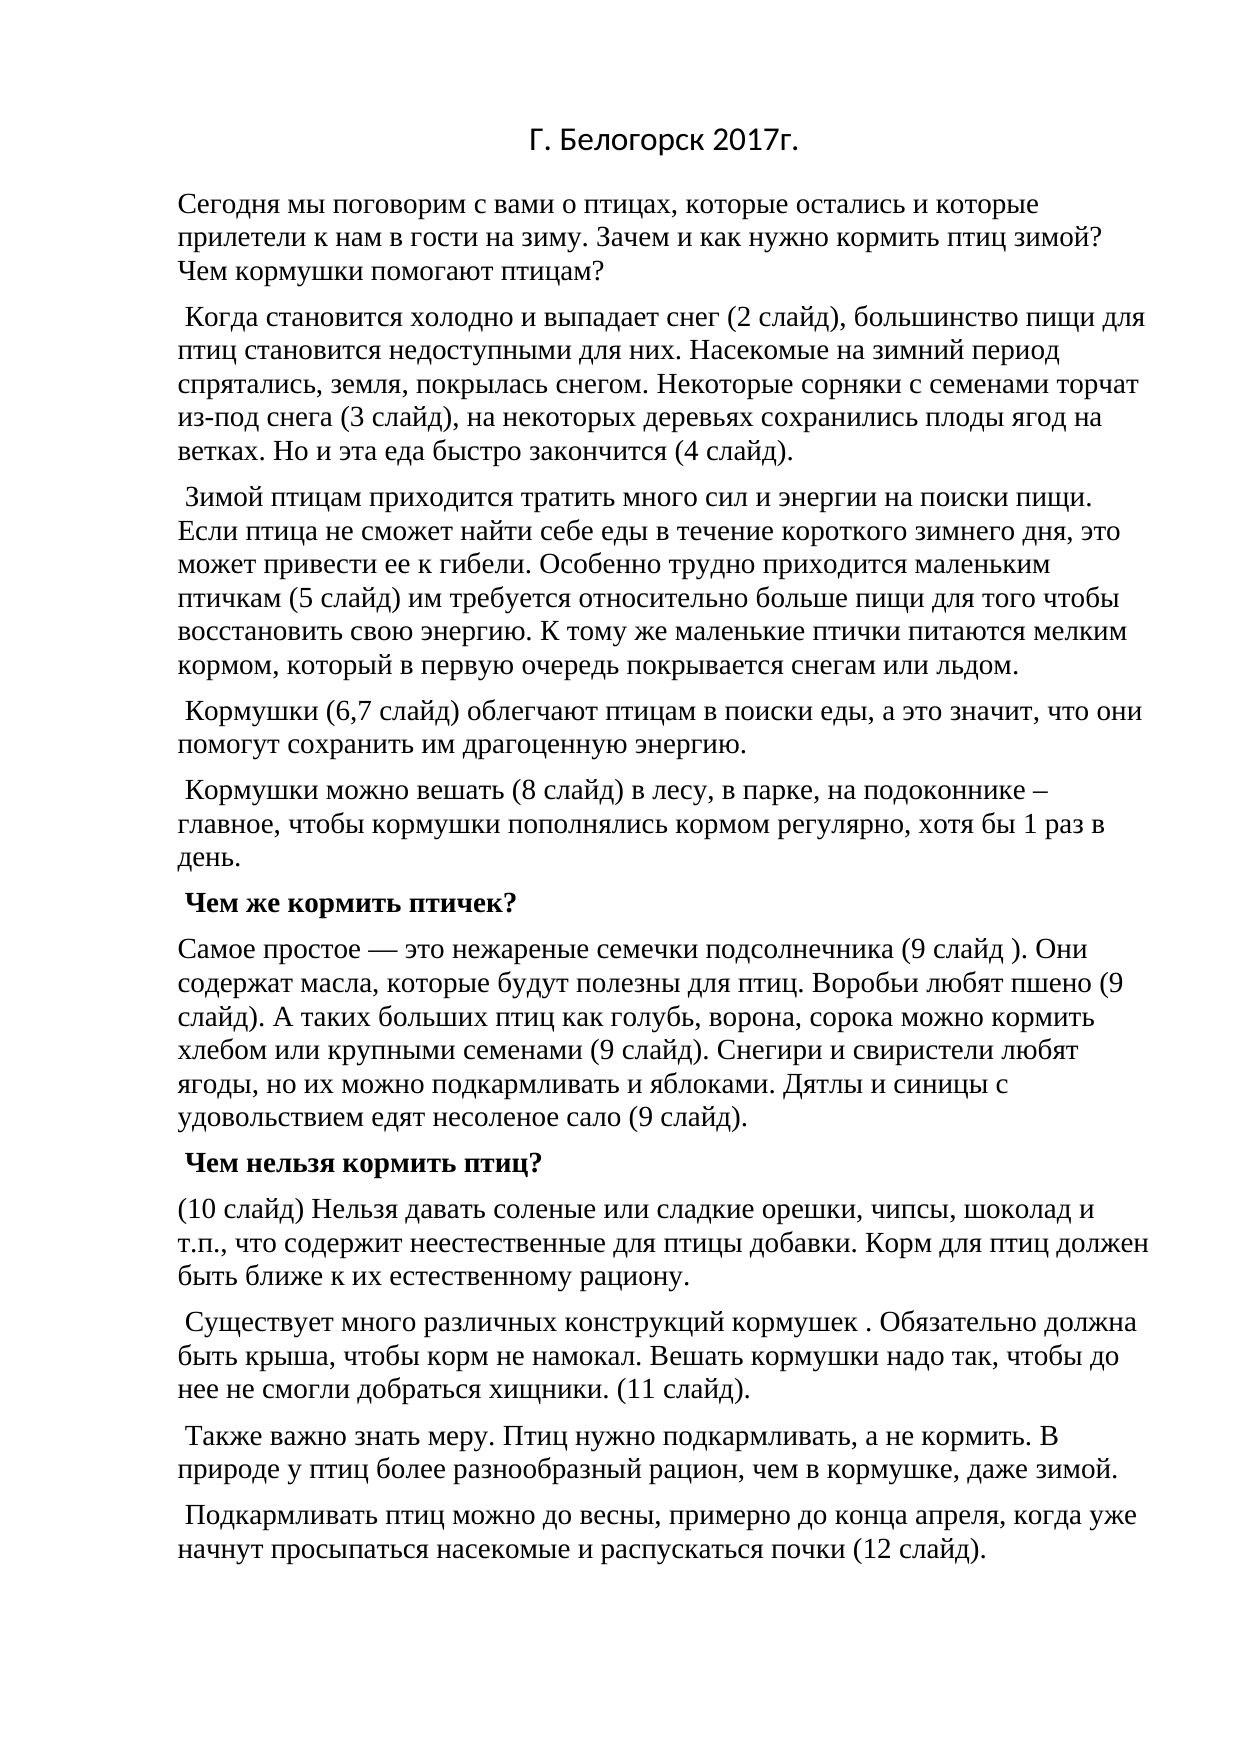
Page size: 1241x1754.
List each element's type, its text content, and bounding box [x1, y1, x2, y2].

text Кормушки можно вешать (8 слайд) в лесу, в парке, на подоконнике – главное, чтобы кормушки пополнялись кормом регулярно, хотя бы 1 раз в день. [177, 772, 1152, 873]
text Кормушки (6,7 слайд) облегчают птицам в поиски еды, а это значит, что они помогут сохранить им драгоценную энергию. [177, 693, 1152, 760]
text Подкармливать птиц можно до весны, примерно до конца апреля, когда уже начнут просыпаться насекомые и распускаться почки (12 слайд). [177, 1497, 1152, 1564]
text Чем же кормить птичек? [177, 886, 1152, 919]
text Существует много различных конструкций кормушек . Обязательно должна быть крыша, чтобы корм не намокал. Вешать кормушки надо так, чтобы до нее не смогли добраться хищники. (11 слайд). [177, 1304, 1152, 1405]
text Самое простое — это нежареные семечки подсолнечника (9 слайд ). Они содержат масла, которые будут полезны для птиц. Воробьи любят пшено (9 слайд). А таких больших птиц как голубь, ворона, сорока можно кормить хлебом или крупными семенами (9 слайд). Снегири и свиристели любят ягоды, но их можно подкармливать и яблоками. Дятлы и синицы с удовольствием едят несоленое сало (9 слайд). [177, 932, 1152, 1133]
text Чем нельзя кормить птиц? [177, 1145, 1152, 1179]
text (10 слайд) Нельзя давать соленые или сладкие орешки, чипсы, шоколад и т.п., что содержит неестественные для птицы добавки. Корм для птиц должен быть ближе к их естественному рациону. [177, 1191, 1152, 1292]
text Также важно знать меру. Птиц нужно подкармливать, а не кормить. В природе у птиц более разнообразный рацион, чем в кормушке, даже зимой. [177, 1418, 1152, 1485]
text Г. Белогорск 2017г. [177, 118, 1152, 159]
text Зимой птицам приходится тратить много сил и энергии на поиски пищи. Если птица не сможет найти себе еды в течение короткого зимнего дня, это может привести ее к гибели. Особенно трудно приходится маленьким птичкам (5 слайд) им требуется относительно больше пищи для того чтобы восстановить свою энергию. К тому же маленькие птички питаются мелким кормом, который в первую очередь покрывается снегам или льдом. [177, 479, 1152, 680]
text Когда становится холодно и выпадает снег (2 слайд), большинство пищи для птиц становится недоступными для них. Насекомые на зимний период спрятались, земля, покрылась снегом. Некоторые сорняки с семенами торчат из-под снега (3 слайд), на некоторых деревьях сохранились плоды ягод на ветках. Но и эта еда быстро закончится (4 слайд). [177, 299, 1152, 467]
text Сегодня мы поговорим с вами о птицах, которые остались и которые прилетели к нам в гости на зиму. Зачем и как нужно кормить птиц зимой? Чем кормушки помогают птицам? [177, 186, 1152, 286]
